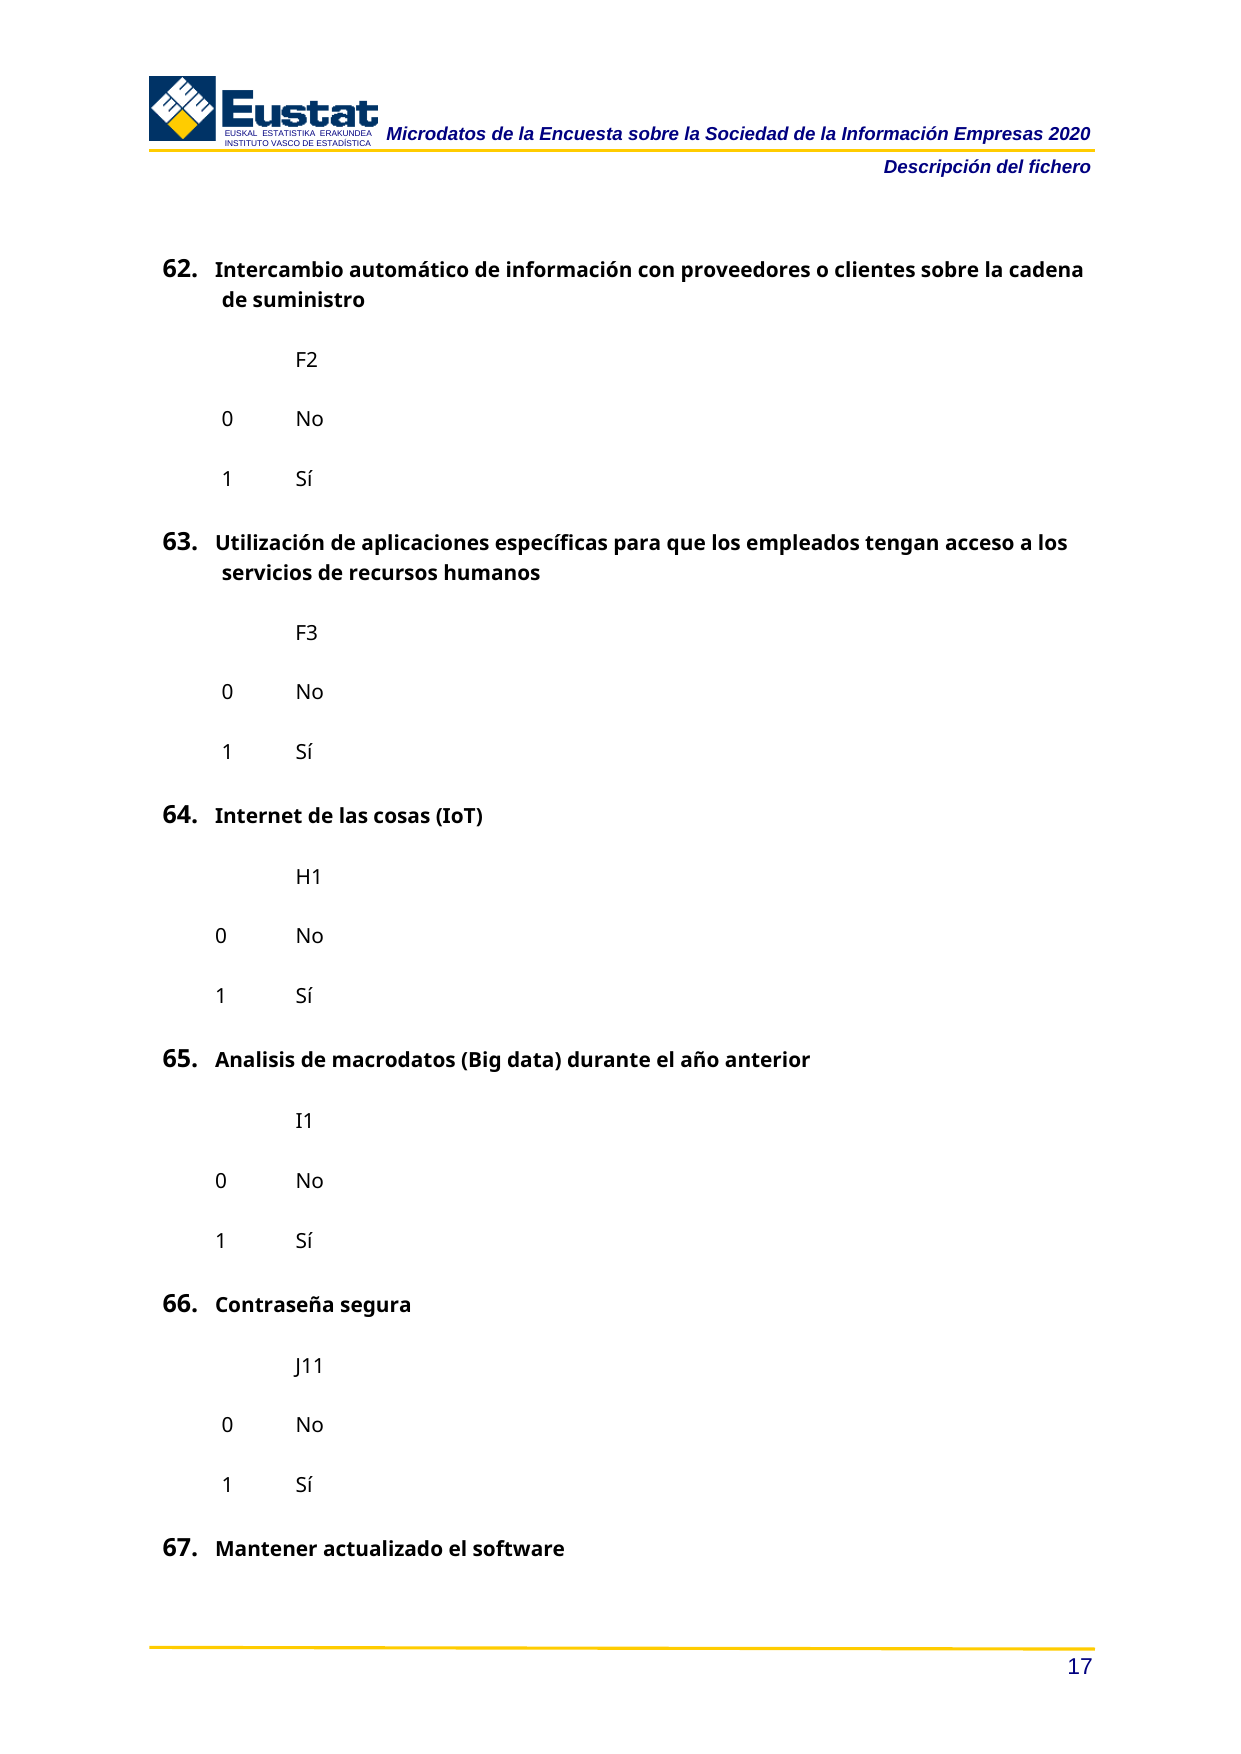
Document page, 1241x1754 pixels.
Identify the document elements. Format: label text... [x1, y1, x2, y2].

list H1 [289, 862, 1092, 890]
picture [149, 76, 378, 141]
list F3 [295, 618, 1092, 646]
list I1 [289, 1106, 1092, 1135]
list 1 Sí [148, 1470, 1092, 1498]
list 1 Sí [215, 981, 1092, 1010]
list F2 [295, 345, 1092, 373]
list 0 No [221, 404, 1092, 433]
list J11 [295, 1351, 1092, 1379]
list 0 No [215, 922, 1092, 950]
list 0 No [221, 677, 1092, 706]
list Internet de las cosas (IoT) [162, 797, 1092, 831]
list Intercambio automático de información con proveedores o clientes sobre la cadena de suministro [162, 251, 1092, 313]
list Mantener actualizado el software [162, 1530, 1092, 1564]
list 0 No [221, 1410, 1092, 1439]
list 1 Sí [148, 737, 1092, 765]
list Utilización de aplicaciones específicas para que los empleados tengan acceso a los servicios de recursos humanos [162, 524, 1092, 586]
list 1 Sí [148, 464, 1092, 493]
list Contraseña segura [162, 1285, 1092, 1319]
list Analisis de macrodatos (Big data) durante el año anterior [162, 1041, 1092, 1075]
list 0 No [215, 1166, 1092, 1194]
list 1 Sí [215, 1226, 1092, 1254]
